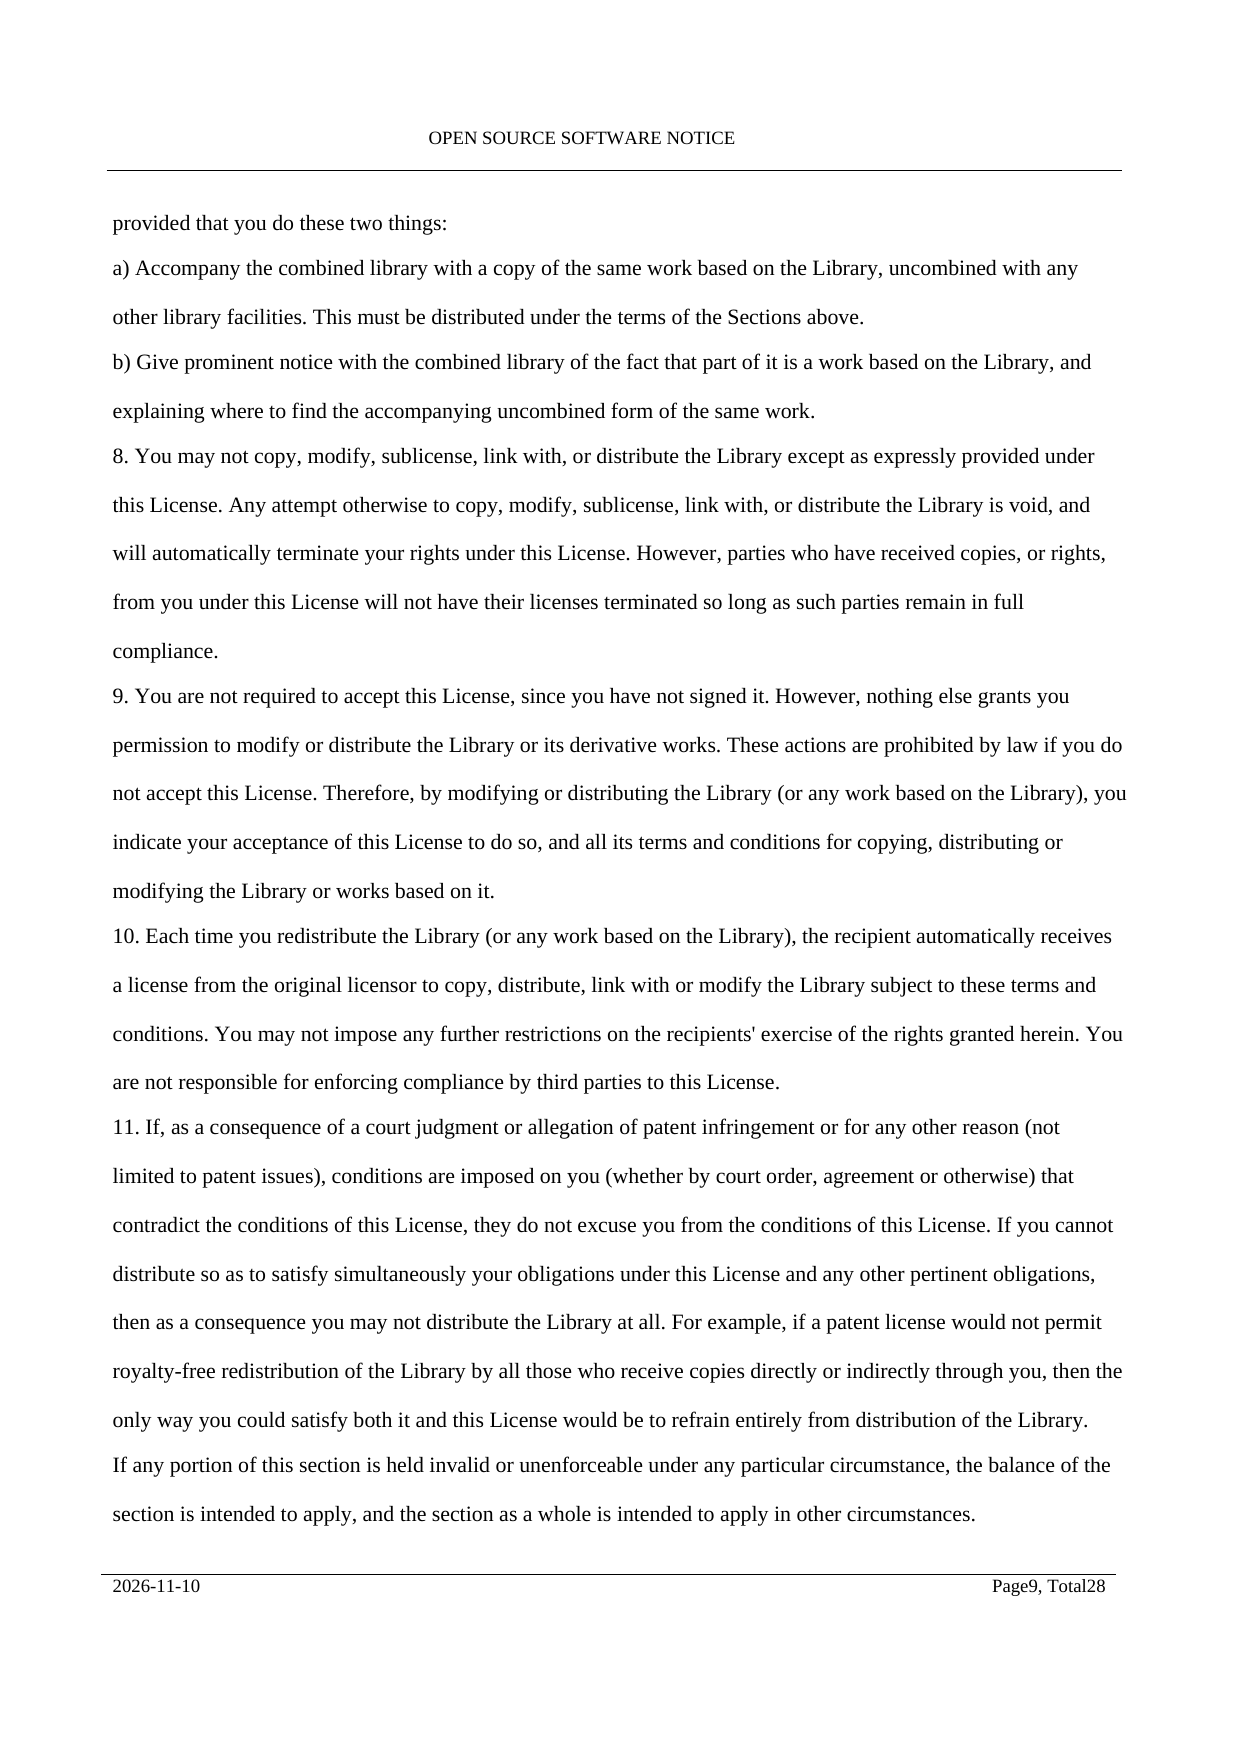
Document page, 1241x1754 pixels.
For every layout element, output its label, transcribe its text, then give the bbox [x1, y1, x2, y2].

text 10. Each time you redistribute the Library (or any work based on the Library), the recipient automatically receives a license from the original licensor to copy, distribute, link with or modify the Library subject to these terms and conditions. You may not impose any further restrictions on the recipients' exercise of the rights granted herein. You are not responsible for enforcing compliance by third parties to this License. [112, 919, 1128, 1098]
text 8. You may not copy, modify, sublicense, link with, or distribute the Library except as expressly provided under this License. Any attempt otherwise to copy, modify, sublicense, link with, or distribute the Library is void, and will automatically terminate your rights under this License. However, parties who have received copies, or rights, from you under this License will not have their licenses terminated so long as such parties remain in full compliance. [112, 439, 1128, 667]
text 11. If, as a consequence of a court judgment or allegation of patent infringement or for any other reason (not limited to patent issues), conditions are imposed on you (whether by court order, agreement or otherwise) that contradict the conditions of this License, they do not excuse you from the conditions of this License. If you cannot distribute so as to satisfy simultaneously your obligations under this License and any other pertinent obligations, then as a consequence you may not distribute the Library at all. For example, if a patent license would not permit royalty-free redistribution of the Library by all those who receive copies directly or indirectly through you, then the only way you could satisfy both it and this License would be to refrain entirely from distribution of the Library. [112, 1111, 1128, 1436]
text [112, 206, 1128, 239]
text a) Accompany the combined library with a copy of the same work based on the Library, uncombined with any other library facilities. This must be distributed under the terms of the Sections above. [112, 251, 1128, 333]
text b) Give prominent notice with the combined library of the fact that part of it is a work based on the Library, and explaining where to find the accompanying uncombined form of the same work. [112, 345, 1128, 427]
text If any portion of this section is held invalid or unenforceable under any particular circumstance, the balance of the section is intended to apply, and the section as a whole is intended to apply in other circumstances. [112, 1448, 1128, 1529]
text 9. You are not required to accept this License, since you have not signed it. However, nothing else grants you permission to modify or distribute the Library or its derivative works. These actions are prohibited by law if you do not accept this License. Therefore, by modifying or distributing the Library (or any work based on the Library), you indicate your acceptance of this License to do so, and all its terms and conditions for copying, distributing or modifying the Library or works based on it. [112, 679, 1128, 907]
